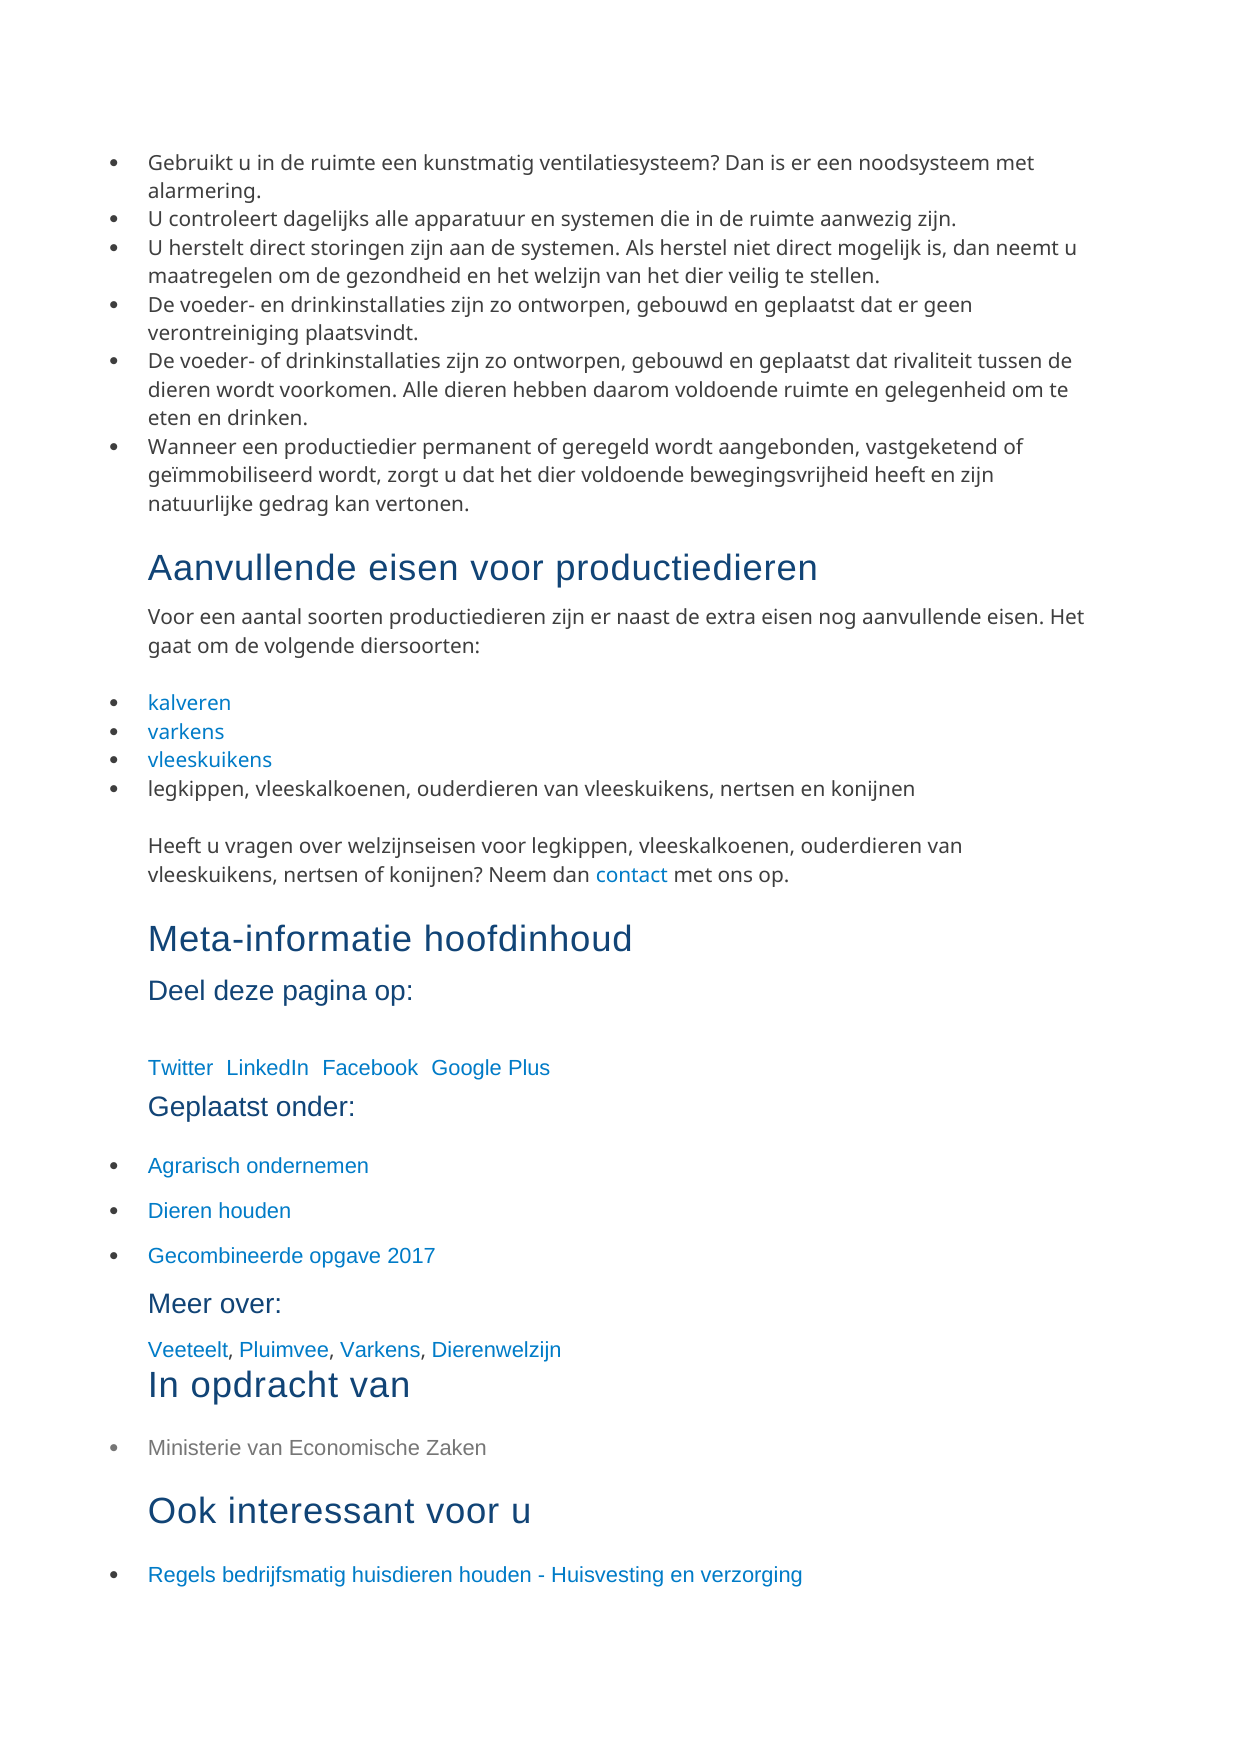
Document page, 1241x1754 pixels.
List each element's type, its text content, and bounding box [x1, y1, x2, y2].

list U controleert dagelijks alle apparatuur en systemen die in de ruimte aanwezig zijn. [110, 204, 1093, 233]
list vleeskuikens [110, 745, 1093, 774]
list Regels bedrijfsmatig huisdieren houden - Huisvesting en verzorging [110, 1560, 1093, 1587]
list Dieren houden [110, 1197, 1093, 1223]
list kalveren [110, 688, 1093, 717]
text Aanvullende eisen voor productiedieren [148, 546, 1093, 588]
list Wanneer een productiedier permanent of geregeld wordt aangebonden, vastgeketend of geïmmobiliseerd wordt, zorgt u dat het dier voldoende bewegingsvrijheid heeft en zijn natuurlijke gedrag kan vertonen. [110, 432, 1093, 517]
list varkens [110, 717, 1093, 745]
list Gecombineerde opgave 2017 [110, 1242, 1093, 1268]
text Deel deze pagina op: [148, 973, 1093, 1006]
text Meta-informatie hoofdinhoud [148, 917, 1093, 959]
text Geplaatst onder: [148, 1090, 1093, 1122]
text Voor een aantal soorten productiedieren zijn er naast de extra eisen nog aanvullende eisen. Het gaat om de volgende diersoorten: [148, 602, 1093, 659]
text In opdracht van [148, 1364, 1093, 1406]
list De voeder- of drinkinstallaties zijn zo ontworpen, gebouwd en geplaatst dat rivaliteit tussen de dieren wordt voorkomen. Alle dieren hebben daarom voldoende ruimte en gelegenheid om te eten en drinken. [110, 347, 1093, 432]
text Twitter LinkedIn Facebook Google Plus [148, 1022, 1093, 1090]
text Veeteelt, Pluimvee, Varkens, Dierenwelzijn [148, 1335, 1093, 1364]
list U herstelt direct storingen zijn aan de systemen. Als herstel niet direct mogelijk is, dan neemt u maatregelen om de gezondheid en het welzijn van het dier veilig te stellen. [110, 233, 1093, 290]
list Ministerie van Economische Zaken [110, 1435, 1093, 1460]
text Meer over: [148, 1287, 1085, 1319]
text Heeft u vragen over welzijnseisen voor legkippen, vleeskalkoenen, ouderdieren van vleeskuikens, nertsen of konijnen? Neem dan contact met ons op. [148, 831, 1093, 888]
list Gebruikt u in de ruimte een kunstmatig ventilatiesysteem? Dan is er een noodsysteem met alarmering. [110, 148, 1093, 204]
list De voeder- en drinkinstallaties zijn zo ontworpen, gebouwd en geplaatst dat er geen verontreiniging plaatsvindt. [110, 290, 1093, 347]
list legkippen, vleeskalkoenen, ouderdieren van vleeskuikens, nertsen en konijnen [110, 774, 1093, 802]
text Ook interessant voor u [148, 1489, 1093, 1531]
list Agrarisch ondernemen [110, 1151, 1093, 1178]
